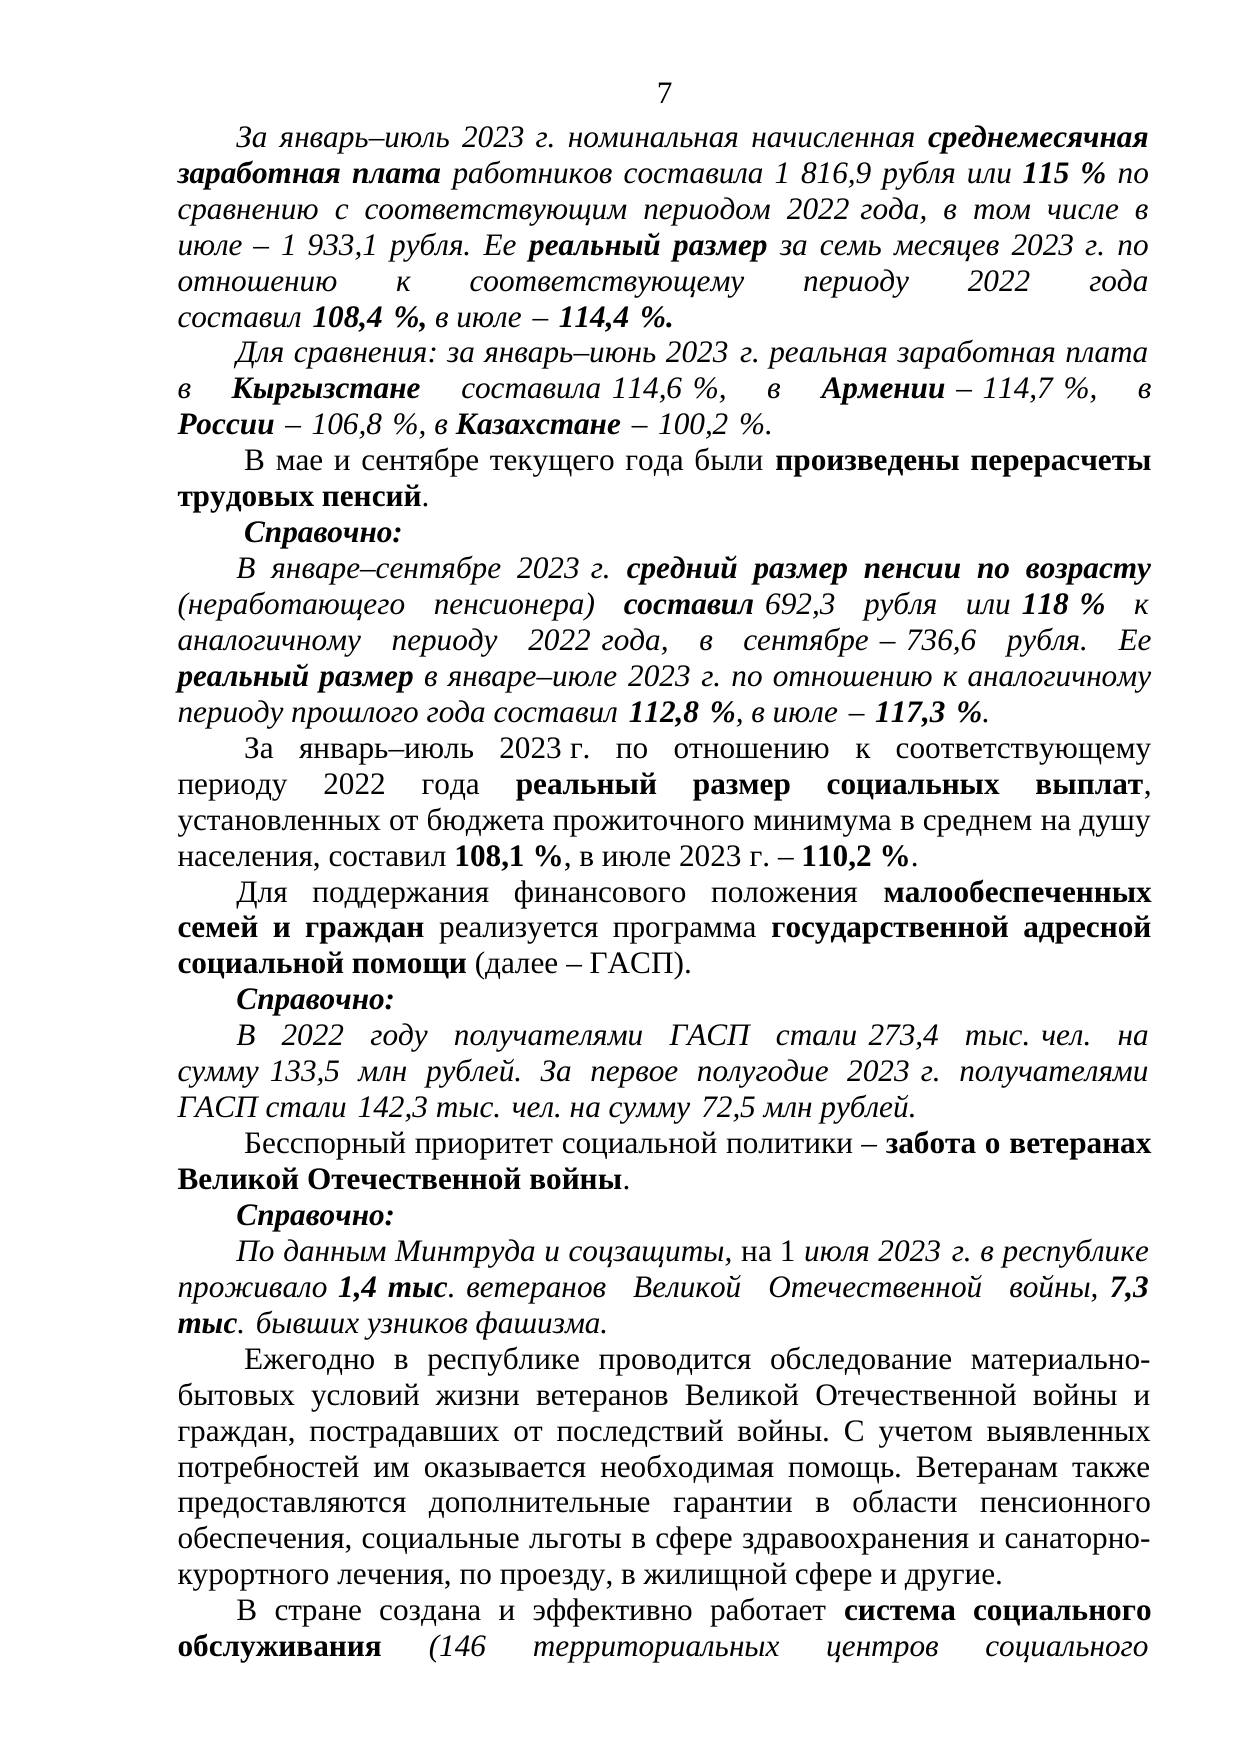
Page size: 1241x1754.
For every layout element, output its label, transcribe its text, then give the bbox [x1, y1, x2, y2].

text В 2022 году получателями ГАСП стали 273,4 тыс. чел. на сумму 133,5 млн рублей. За первое полугодие 2023 г. получателями ГАСП стали 142,3 тыс. чел. на сумму 72,5 млн рублей. [177, 1017, 1152, 1124]
text По данным Минтруда и соцзащиты, на 1 июля 2023 г. в республике проживало 1,4 тыс. ветеранов Великой Отечественной войны, 7,3 тыс. бывших узников фашизма. [177, 1232, 1152, 1340]
text За январь–июль 2023 г. по отношению к соответствующему периоду 2022 года реальный размер социальных выплат, установленных от бюджета прожиточного минимума в среднем на душу населения, составил 108,1 %, в июле 2023 г. – 110,2 %. [177, 729, 1152, 873]
text Справочно: [177, 981, 1152, 1017]
text Ежегодно в республике проводится обследование материально-бытовых условий жизни ветеранов Великой Отечественной войны и граждан, пострадавших от последствий войны. С учетом выявленных потребностей им оказывается необходимая помощь. Ветеранам также предоставляются дополнительные гарантии в области пенсионного обеспечения, социальные льготы в сфере здравоохранения и санаторно-курортного лечения, по проезду, в жилищной сфере и другие. [177, 1340, 1152, 1592]
text Справочно: [177, 513, 1152, 549]
text В январе–сентябре 2023 г. средний размер пенсии по возрасту (неработающего пенсионера) составил 692,3 рубля или 118 % к аналогичному периоду 2022 года, в сентябре – 736,6 рубля. Ее реальный размер в январе–июле 2023 г. по отношению к аналогичному периоду прошлого года составил 112,8 %, в июле – 117,3 %. [177, 549, 1152, 729]
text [177, 1592, 1152, 1663]
text Для поддержания финансового положения малообеспеченных семей и граждан реализуется программа государственной адресной социальной помощи (далее – ГАСП). [177, 873, 1152, 981]
text За январь–июль 2023 г. номинальная начисленная среднемесячная заработная плата работников составила 1 816,9 рубля или 115 % по сравнению с соответствующим периодом 2022 года, в том числе в июле – 1 933,1 рубля. Ее реальный размер за семь месяцев 2023 г. по отношению к соответствующему периоду 2022 года составил 108,4 %, в июле – 114,4 %. [177, 118, 1152, 334]
text В мае и сентябре текущего года были произведены перерасчеты трудовых пенсий. [177, 442, 1152, 513]
text Бесспорный приоритет социальной политики – забота о ветеранах Великой Отечественной войны. [177, 1124, 1152, 1196]
text Справочно: [177, 1196, 1152, 1232]
text Для сравнения: за январь–июнь 2023 г. реальная заработная плата в Кыргызстане составила 114,6 %, в Армении – 114,7 %, в России – 106,8 %, в Казахстане – 100,2 %. [177, 334, 1152, 442]
